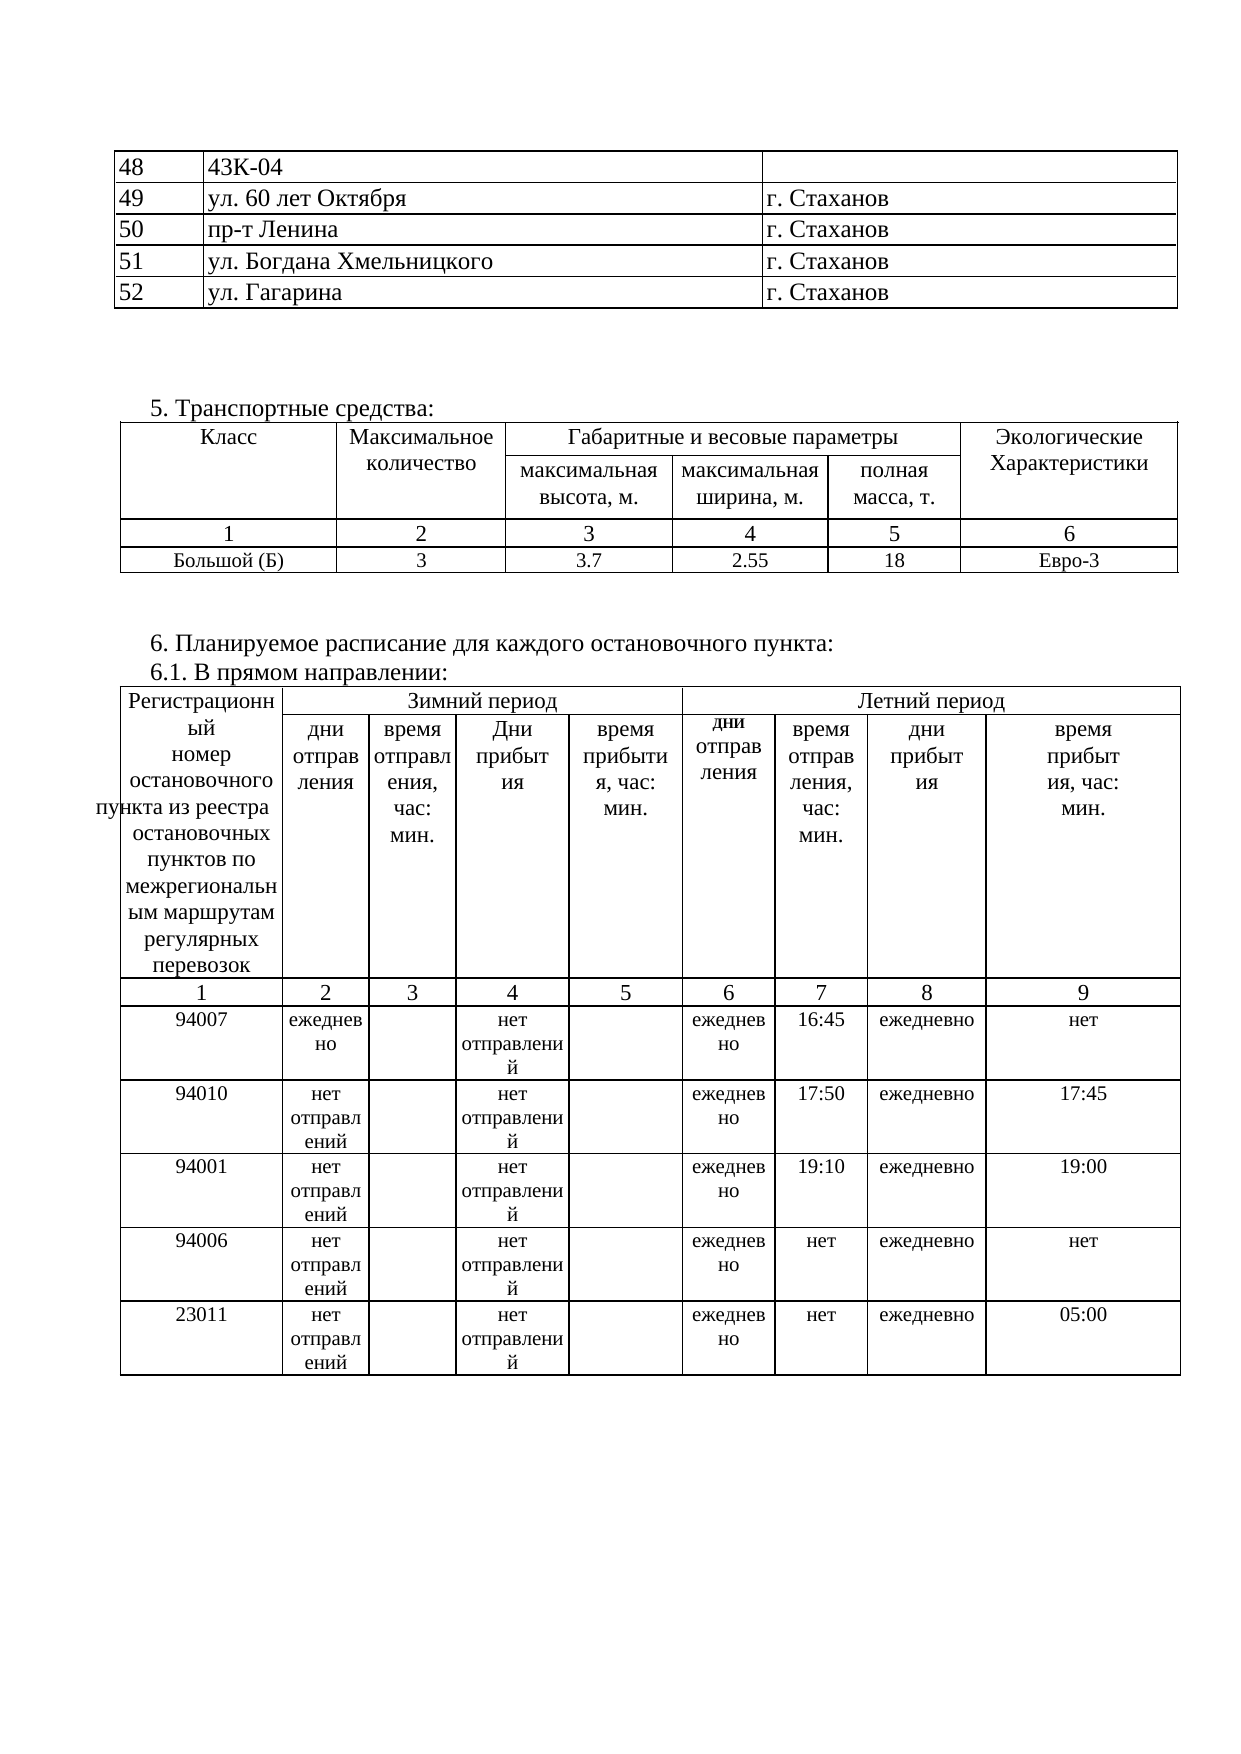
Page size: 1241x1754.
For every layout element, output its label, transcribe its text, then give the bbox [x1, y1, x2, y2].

table_cell [370, 1228, 455, 1300]
text 5. Транспортные средства: [150, 393, 1090, 421]
table_cell нет отправлений [457, 1007, 568, 1079]
table_cell 3 [506, 520, 672, 546]
table_cell ежедневно [868, 1228, 985, 1300]
table_cell [570, 1154, 682, 1226]
table_cell 16:45 [776, 1007, 867, 1079]
table_header Класс [121, 423, 336, 518]
table_cell дни отправ ления [283, 715, 368, 977]
table_cell время прибыти я, час: мин. [570, 715, 682, 977]
table_cell пр-т Ленина [204, 215, 762, 244]
table_cell 7 [776, 979, 867, 1005]
table_cell Дни прибыт ия [457, 715, 568, 977]
table_cell ул. Гагарина [204, 277, 762, 307]
table_cell 48 [115, 152, 203, 181]
table_cell ул. Богдана Хмельницкого [204, 246, 762, 276]
table_cell нет [987, 1007, 1180, 1079]
table_cell максимальная высота, м. [506, 456, 672, 518]
table_cell [570, 1302, 682, 1374]
table_cell нет [776, 1228, 867, 1300]
table_cell 49 [115, 183, 203, 213]
table_cell 1 [121, 979, 282, 1005]
table_cell 17:45 [987, 1081, 1180, 1153]
table_cell 52 [115, 277, 203, 307]
table_cell [570, 1228, 682, 1300]
text 6.1. В прямом направлении: [150, 657, 1090, 686]
table_cell нет отправлений [283, 1154, 368, 1226]
table_cell [763, 152, 1177, 181]
table_cell 3 [337, 548, 505, 572]
table_header Максимальное количество [337, 423, 505, 518]
text 6. Планируемое расписание для каждого остановочного пункта: [150, 628, 1090, 657]
table_cell ежедневно [283, 1007, 368, 1079]
table_cell 3 [370, 979, 455, 1005]
table_cell Евро-3 [961, 548, 1177, 572]
table_cell Большой (Б) [121, 548, 336, 572]
table_cell 94010 [121, 1081, 282, 1153]
table_cell 94001 [121, 1154, 282, 1226]
table_header Зимний период [283, 687, 682, 714]
table_cell 94006 [121, 1228, 282, 1300]
table_cell нет отправлений [283, 1302, 368, 1374]
table_cell 94007 [121, 1007, 282, 1079]
table_cell дни прибыт ия [868, 715, 985, 977]
table_cell 23011 [121, 1302, 282, 1374]
table_cell 3.7 [506, 548, 672, 572]
table_cell 18 [829, 548, 960, 572]
table_cell нет отправлений [283, 1228, 368, 1300]
table_cell [370, 1154, 455, 1226]
table_cell 19:10 [776, 1154, 867, 1226]
table_cell нет [987, 1228, 1180, 1300]
table_cell ежедневно [683, 1228, 774, 1300]
table_cell ежедневно [683, 1154, 774, 1226]
table_cell время отправ ления, час: мин. [776, 715, 867, 977]
table_cell 9 [987, 979, 1180, 1005]
table_cell 1 [121, 520, 336, 546]
table_cell г. Стаханов [763, 213, 1177, 244]
table_cell ул. 60 лет Октября [204, 183, 762, 213]
table_cell время отправл ения, час: мин. [370, 715, 455, 977]
table_cell 6 [961, 520, 1177, 546]
table_cell 2 [337, 520, 505, 546]
table_cell 5 [570, 979, 682, 1005]
table_header Регистрационный номер остановочного пункта из реестра остановочных пунктов по межрегиональным маршрутам регулярных перевозок [121, 687, 282, 977]
table_header Экологические Характеристики [961, 423, 1177, 518]
table_cell 5 [829, 520, 960, 546]
table_cell ежедневно [868, 1081, 985, 1153]
table_cell ежедневно [683, 1302, 774, 1374]
table_cell [570, 1081, 682, 1153]
table_cell ежедневно [868, 1154, 985, 1226]
table_cell ежедневно [683, 1081, 774, 1153]
table_cell 2.55 [673, 548, 827, 572]
table_cell [570, 1007, 682, 1079]
table_cell ежедневно [683, 1007, 774, 1079]
table_cell 8 [868, 979, 985, 1005]
table_cell 6 [683, 979, 774, 1005]
table_cell 51 [115, 245, 203, 276]
table_cell ежедневно [868, 1007, 985, 1079]
table_cell нет отправлений [457, 1154, 568, 1226]
table_cell нет отправлений [283, 1081, 368, 1153]
table_cell г. Стаханов [763, 244, 1177, 276]
table_cell 43К-04 [204, 152, 762, 181]
table_cell [370, 1081, 455, 1153]
table_cell г. Стаханов [763, 181, 1177, 213]
table_cell 17:50 [776, 1081, 867, 1153]
table_cell нет [776, 1302, 867, 1374]
table_cell ДНИ отправ ления [683, 715, 774, 977]
table_cell 50 [115, 214, 203, 244]
table_cell ежедневно [868, 1302, 985, 1374]
table_header Летний период [683, 687, 1180, 714]
table_header Габаритные и весовые параметры [506, 423, 960, 455]
table_cell нет отправлений [457, 1228, 568, 1300]
table_cell нет отправлений [457, 1081, 568, 1153]
table_cell нет отправлений [457, 1302, 568, 1374]
table_cell [370, 1302, 455, 1374]
table_cell полная масса, т. [829, 456, 960, 518]
table_cell 2 [283, 979, 368, 1005]
table_cell [370, 1007, 455, 1079]
table_cell 4 [673, 520, 827, 546]
table_cell 4 [457, 979, 568, 1005]
table_cell 05:00 [987, 1302, 1180, 1374]
table_cell 19:00 [987, 1154, 1180, 1226]
table_cell г. Стаханов [763, 276, 1177, 307]
table_cell время прибыт ия, час: мин. [987, 715, 1180, 977]
table_cell максимальная ширина, м. [673, 456, 827, 518]
